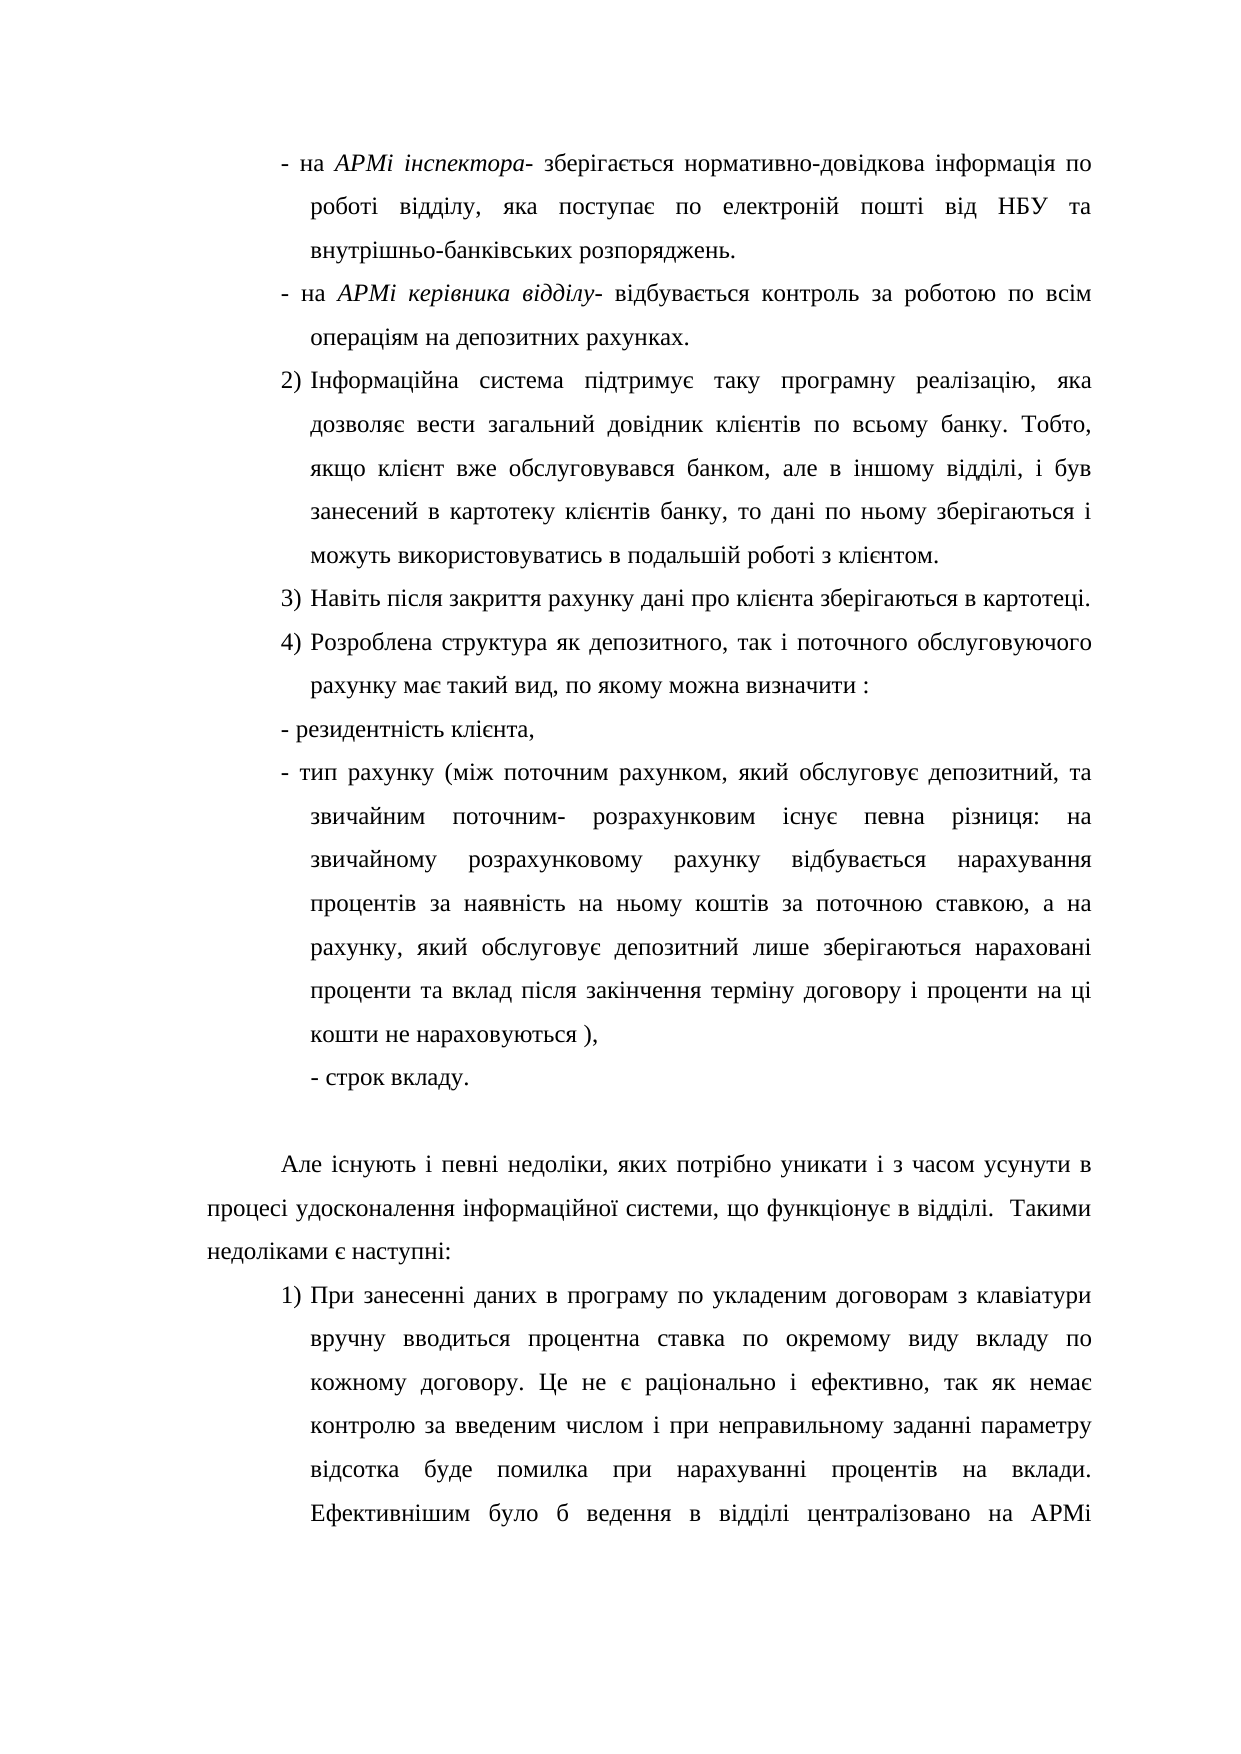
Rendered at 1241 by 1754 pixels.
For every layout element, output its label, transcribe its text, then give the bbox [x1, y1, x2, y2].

text - строк вкладу. [207, 1062, 1092, 1091]
list Розроблена структура як депозитного, так і поточного обслуговуючого рахунку має такий вид, по якому можна визначити : [281, 627, 1092, 699]
text - резидентність клієнта, [281, 714, 1092, 743]
list - на АРМі керівника відділу- відбувається контроль за роботою по всім операціям на депозитних рахунках. [281, 278, 1092, 351]
text - тип рахунку (між поточним рахунком, який обслуговує депозитний, та звичайним поточним- розрахунковим існує певна різниця: на звичайному розрахунковому рахунку відбувається нарахування процентів за наявність на ньому коштів за поточною ставкою, а на рахунку, який обслуговує депозитний лише зберігаються нараховані проценти та вклад після закінчення терміну договору і проценти на ці кошти не нараховуються ), [281, 757, 1092, 1048]
list Інформаційна система підтримує таку програмну реалізацію, яка дозволяє вести загальний довідник клієнтів по всьому банку. Тобто, якщо клієнт вже обслуговувався банком, але в іншому відділі, і був занесений в картотеку клієнтів банку, то дані по ньому зберігаються і можуть використовуватись в подальшій роботі з клієнтом. [281, 365, 1092, 569]
list Навіть після закриття рахунку дані про клієнта зберігаються в картотеці. [281, 583, 1092, 612]
list - на АРМі інспектора- зберігається нормативно-довідкова інформація по роботі відділу, яка поступає по електроній пошті від НБУ та внутрішньо-банківських розпоряджень. [281, 148, 1092, 264]
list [281, 1280, 1092, 1527]
text Але існують і певні недоліки, яких потрібно уникати і з часом усунути в процесі удосконалення інформаційної системи, що функціонує в відділі. Такими недоліками є наступні: [207, 1149, 1092, 1265]
